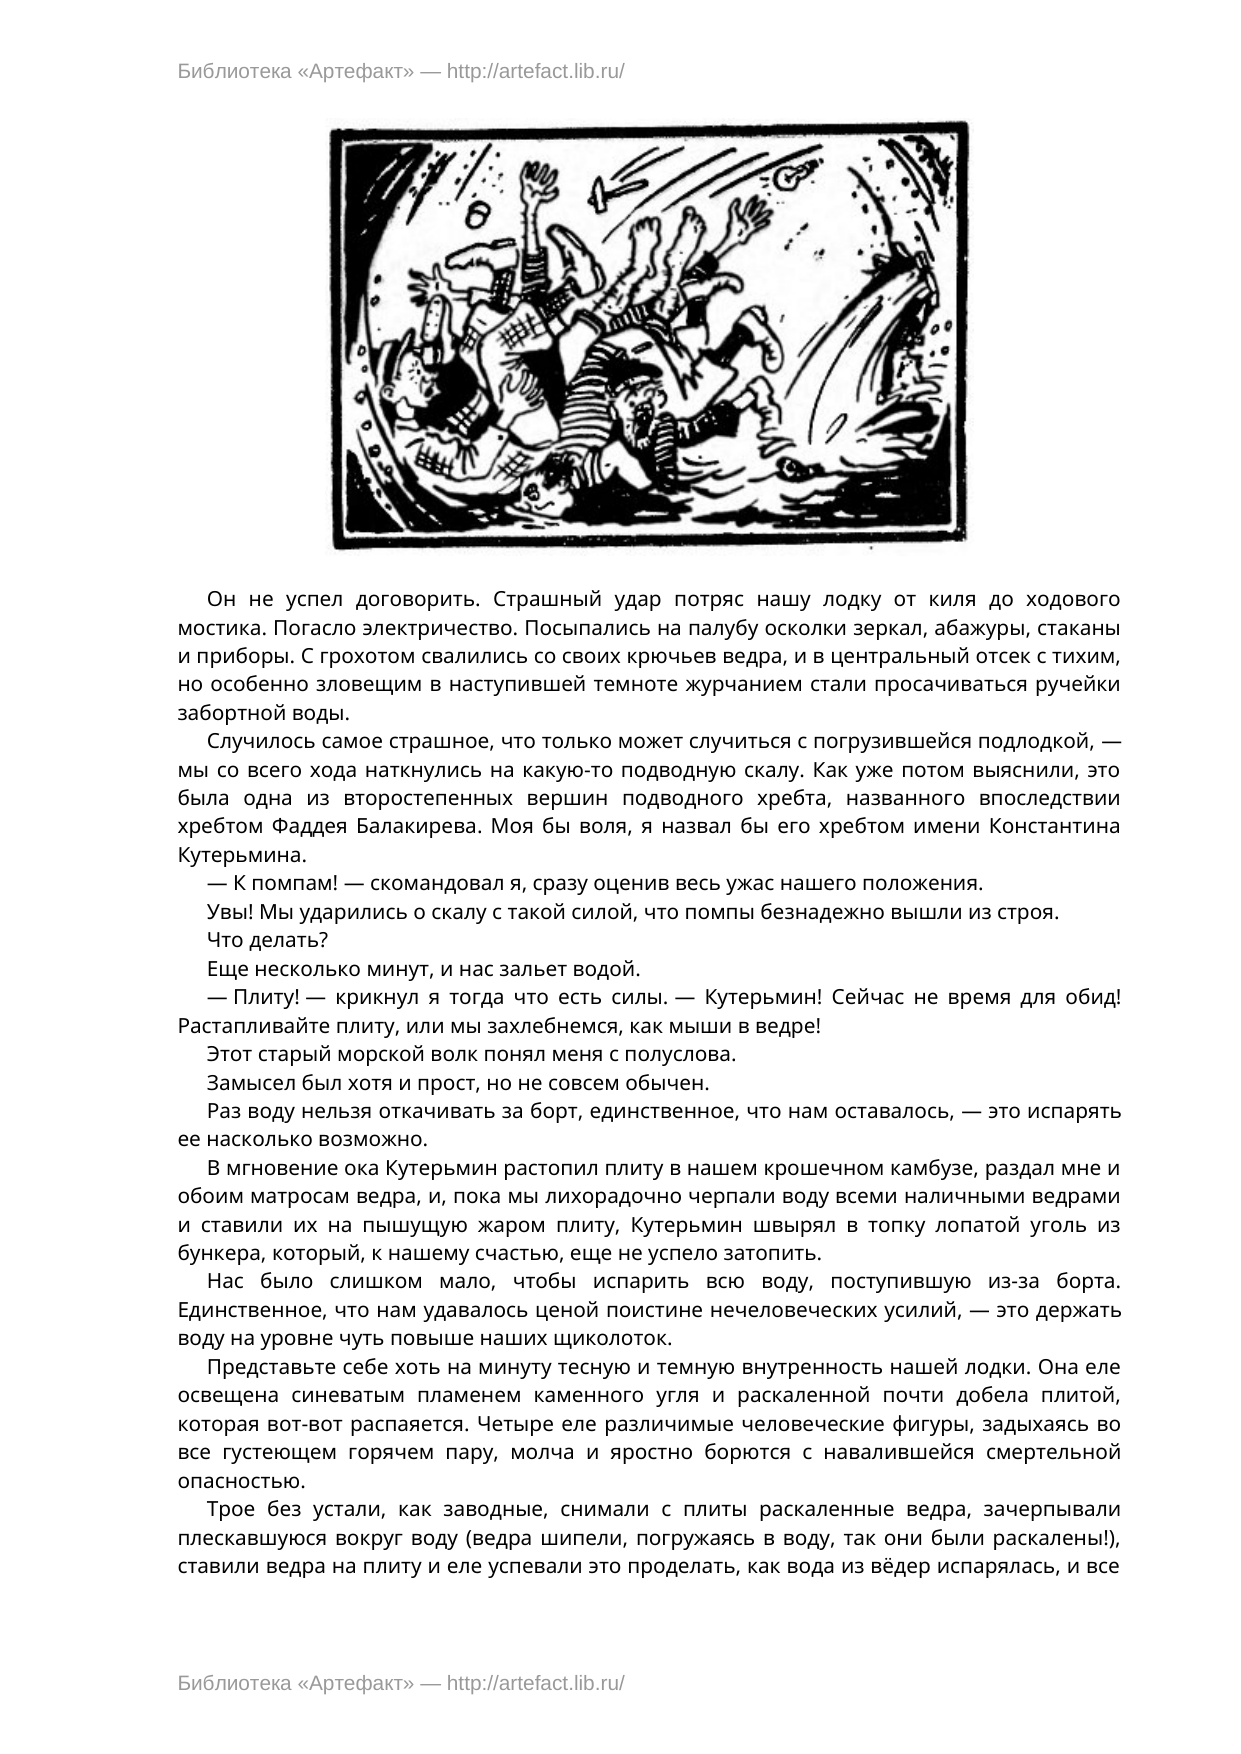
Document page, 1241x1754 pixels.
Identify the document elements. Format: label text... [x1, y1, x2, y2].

text Что делать? [177, 925, 1122, 954]
text — К помпам! — скомандовал я, сразу оценив весь ужас нашего положения. [177, 868, 1122, 897]
text Случилось самое страшное, что только может случиться с погрузившейся подлодкой, — мы со всего хода наткнулись на какую-то подводную скалу. Как уже потом выяснили, это была одна из второстепенных вершин подводного хребта, названного впоследствии хребтом Фаддея Балакирева. Моя бы воля, я назвал бы его хребтом имени Константина Кутерьмина. [177, 726, 1122, 868]
text Раз воду нельзя откачивать за борт, единственное, что нам оставалось, — это испарять ее насколько возможно. [177, 1096, 1122, 1153]
text Увы! Мы ударились о скалу с такой силой, что помпы безнадежно вышли из строя. [177, 897, 1122, 925]
text Еще несколько минут, и нас зальет водой. [177, 954, 1122, 982]
text Этот старый морской волк понял меня с полуслова. [177, 1039, 1122, 1068]
text Представьте себе хоть на минуту тесную и темную внутренность нашей лодки. Она еле освещена синеватым пламенем каменного угля и раскаленной почти добела плитой, которая вот-вот распаяется. Четыре еле различимые человеческие фигуры, задыхаясь во все густеющем горячем пару, молча и яростно борются с навалившейся смертельной опасностью. [177, 1352, 1122, 1494]
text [177, 1494, 1122, 1579]
text В мгновение ока Кутерьмин растопил плиту в нашем крошечном камбузе, раздал мне и обоим матросам ведра, и, пока мы лихорадочно черпали воду всеми наличными ведрами и ставили их на пышущую жаром плиту, Кутерьмин швырял в топку лопатой уголь из бункера, который, к нашему счастью, еще не успело затопить. [177, 1153, 1122, 1267]
picture [325, 118, 974, 556]
text Замысел был хотя и прост, но не совсем обычен. [177, 1068, 1122, 1096]
text Он не успел договорить. Страшный удар потряс нашу лодку от киля до ходового мостика. Погасло электричество. Посыпались на палубу осколки зеркал, абажуры, стаканы и приборы. С грохотом свалились со своих крючьев ведра, и в центральный отсек с тихим, но особенно зловещим в наступившей темноте журчанием стали просачиваться ручейки забортной воды. [177, 584, 1122, 726]
text Нас было слишком мало, чтобы испарить всю воду, поступившую из-за борта. Единственное, что нам удавалось ценой поистине нечеловеческих усилий, — это держать воду на уровне чуть повыше наших щиколоток. [177, 1267, 1122, 1352]
text — Плиту! — крикнул я тогда что есть силы. — Кутерьмин! Сейчас не время для обид! Растапливайте плиту, или мы захлебнемся, как мыши в ведре! [177, 982, 1122, 1039]
